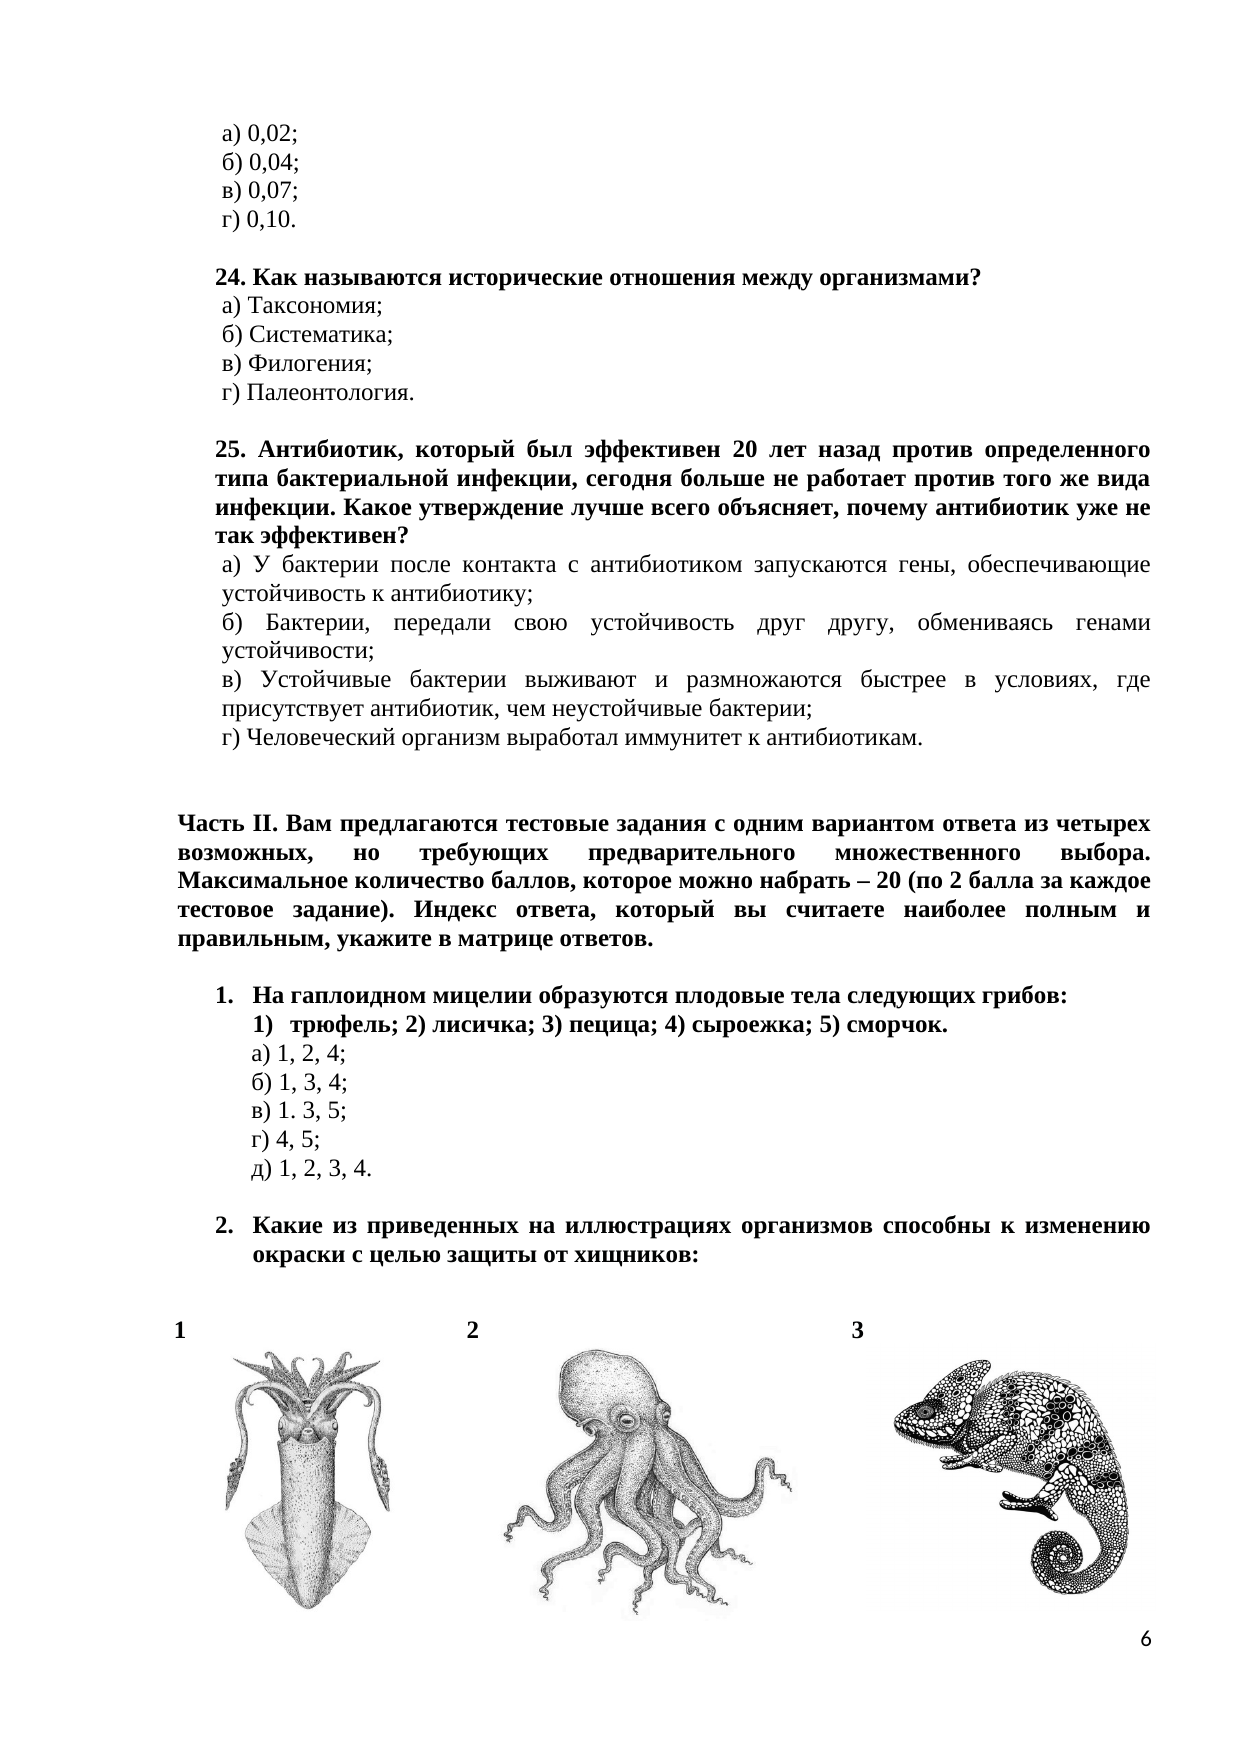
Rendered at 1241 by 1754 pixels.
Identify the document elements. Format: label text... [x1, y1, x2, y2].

text д) 1, 2, 3, 4. [251, 1153, 1152, 1182]
text 25. Антибиотик, который был эффективен 20 лет назад против определенного типа бактериальной инфекции, сегодня больше не работает против того же вида инфекции. Какое утверждение лучше всего объясняет, почему антибиотик уже не так эффективен? [215, 434, 1152, 549]
table_header 3 [840, 1315, 1181, 1620]
text б) 1, 3, 4; [251, 1067, 1152, 1096]
list Как называются исторические отношения между организмами? [215, 262, 1152, 291]
text г) 4, 5; [251, 1124, 1152, 1153]
list Какие из приведенных на иллюстрациях организмов способны к изменению окраски с целью защиты от хищников: [215, 1211, 1152, 1268]
text г) Человеческий организм выработал иммунитет к антибиотикам. [222, 722, 1152, 751]
text в) Филогения; [222, 348, 1152, 377]
picture [497, 1343, 798, 1621]
text а) 1, 2, 4; [251, 1038, 1152, 1067]
list На гаплоидном мицелии образуются плодовые тела следующих грибов: [215, 981, 1152, 1009]
table_header 2 [455, 1315, 840, 1620]
text б) Систематика; [222, 319, 1152, 348]
picture [219, 1343, 398, 1613]
text в) 0,07; [222, 176, 1152, 204]
picture [866, 1343, 1156, 1611]
table_header 1 [163, 1315, 455, 1620]
list трюфель; 2) лисичка; 3) пецица; 4) сыроежка; 5) сморчок. [252, 1009, 1152, 1038]
text Часть II. Вам предлагаются тестовые задания с одним вариантом ответа из четырех возможных, но требующих предварительного множественного выбора. Максимальное количество баллов, которое можно набрать – 20 (по 2 балла за каждое тестовое задание). Индекс ответа, который вы считаете наиболее полным и правильным, укажите в матрице ответов. [177, 808, 1152, 952]
text г) 0,10. [222, 204, 1152, 233]
text а) У бактерии после контакта с антибиотиком запускаются гены, обеспечивающие устойчивость к антибиотику; [222, 549, 1152, 607]
text в) Устойчивые бактерии выживают и размножаются быстрее в условиях, где присутствует антибиотик, чем неустойчивые бактерии; [222, 664, 1152, 722]
text г) Палеонтология. [222, 377, 1152, 406]
text б) Бактерии, передали свою устойчивость друг другу, обмениваясь генами устойчивости; [222, 607, 1152, 664]
text в) 1. 3, 5; [251, 1096, 1152, 1124]
text а) Таксономия; [222, 291, 1152, 319]
text а) 0,02; [222, 118, 1152, 147]
text б) 0,04; [222, 147, 1152, 176]
